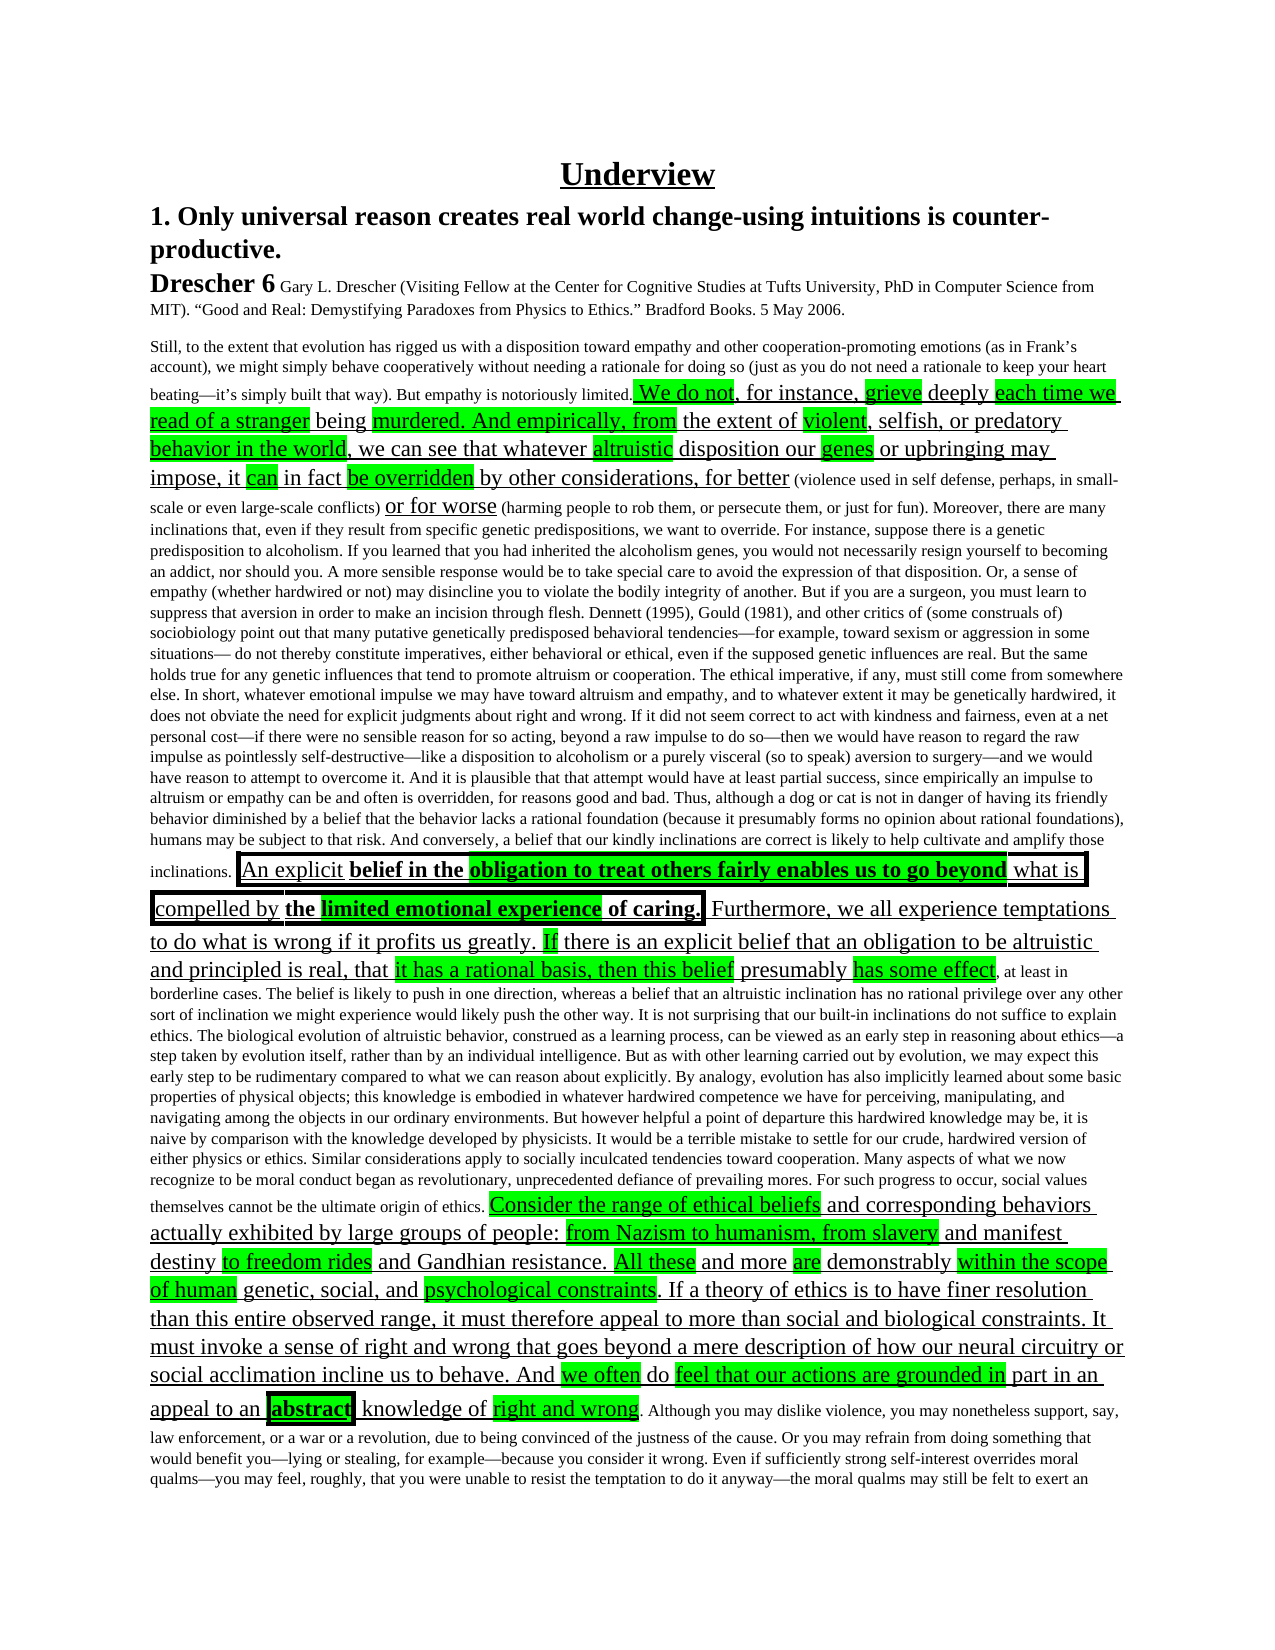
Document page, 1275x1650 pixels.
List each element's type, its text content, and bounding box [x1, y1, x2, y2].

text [150, 337, 1125, 1356]
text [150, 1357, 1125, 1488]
text Drescher 6 Gary L. Drescher (Visiting Fellow at the Center for Cognitive Studies at Tufts University, PhD in Computer Science from MIT). “Good and Real: Demystifying Paradoxes from Physics to Ethics.” Bradford Books. 5 May 2006. [150, 267, 1125, 318]
subtitle 1. Only universal reason creates real world change-using intuitions is counter-productive. [150, 200, 1125, 264]
subtitle Underview [150, 154, 1125, 192]
